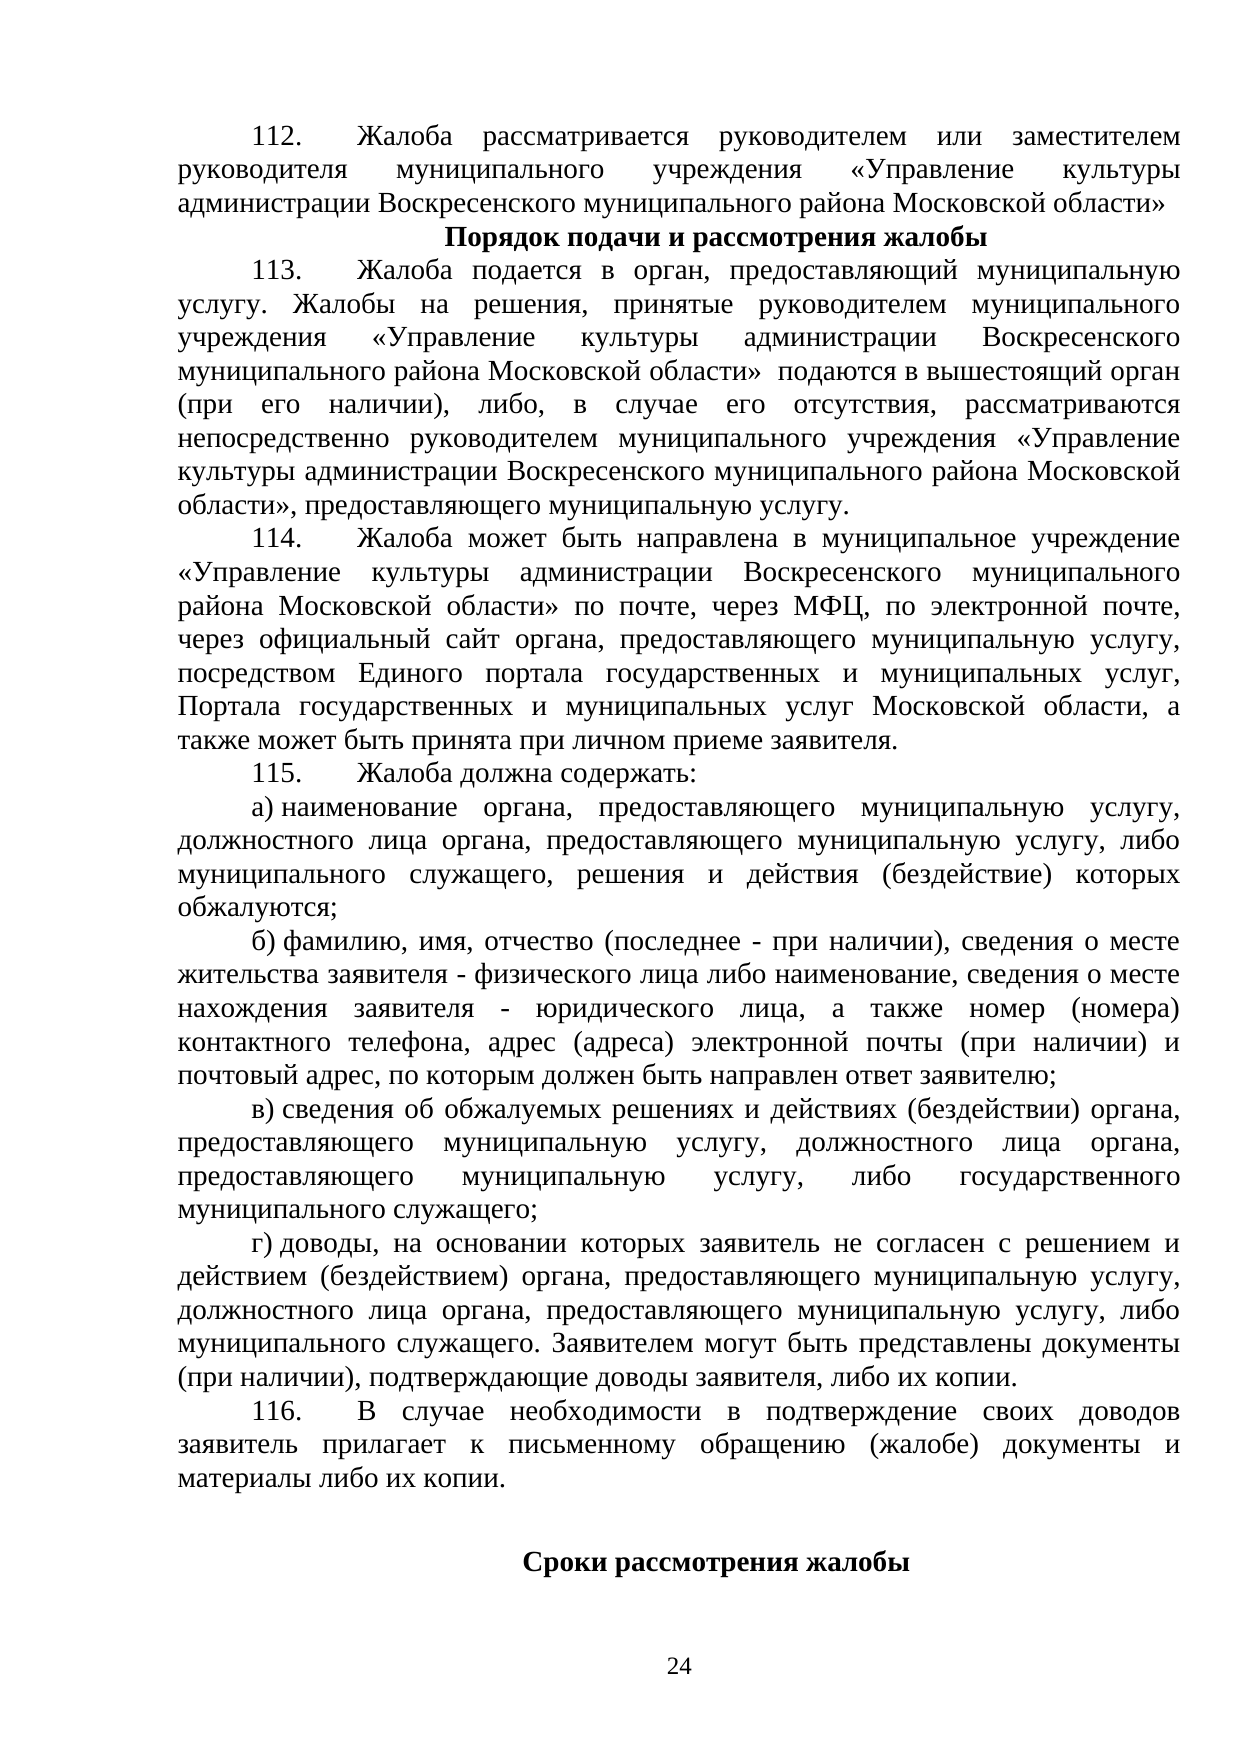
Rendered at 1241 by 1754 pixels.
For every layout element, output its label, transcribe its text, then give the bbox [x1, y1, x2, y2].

text Порядок подачи и рассмотрения жалобы [177, 219, 1181, 252]
text г) доводы, на основании которых заявитель не согласен с решением и действием (бездействием) органа, предоставляющего муниципальную услугу, должностного лица органа, предоставляющего муниципальную услугу, либо муниципального служащего. Заявителем могут быть представлены документы (при наличии), подтверждающие доводы заявителя, либо их копии. [177, 1225, 1181, 1393]
list Жалоба должна содержать: [177, 755, 1181, 789]
text а) наименование органа, предоставляющего муниципальную услугу, должностного лица органа, предоставляющего муниципальную услугу, либо муниципального служащего, решения и действия (бездействие) которых обжалуются; [177, 789, 1181, 923]
list Жалоба может быть направлена в муниципальное учреждение «Управление культуры администрации Воскресенского муниципального района Московской области» по почте, через МФЦ, по электронной почте, через официальный сайт органа, предоставляющего муниципальную услугу, посредством Единого портала государственных и муниципальных услуг, Портала государственных и муниципальных услуг Московской области, а также может быть принята при личном приеме заявителя. [177, 521, 1181, 755]
list В случае необходимости в подтверждение своих доводов заявитель прилагает к письменному обращению (жалобе) документы и материалы либо их копии. [177, 1393, 1181, 1493]
list Жалоба рассматривается руководителем или заместителем руководителя муниципального учреждения «Управление культуры администрации Воскресенского муниципального района Московской области» [177, 118, 1181, 219]
list Жалоба подается в орган, предоставляющий муниципальную услугу. Жалобы на решения, принятые руководителем муниципального учреждения «Управление культуры администрации Воскресенского муниципального района Московской области» подаются в вышестоящий орган (при его наличии), либо, в случае его отсутствия, рассматриваются непосредственно руководителем муниципального учреждения «Управление культуры администрации Воскресенского муниципального района Московской области», предоставляющего муниципальную услугу. [177, 252, 1181, 521]
text Сроки рассмотрения жалобы [177, 1544, 1181, 1577]
text в) сведения об обжалуемых решениях и действиях (бездействии) органа, предоставляющего муниципальную услугу, должностного лица органа, предоставляющего муниципальную услугу, либо государственного муниципального служащего; [177, 1091, 1181, 1225]
text б) фамилию, имя, отчество (последнее - при наличии), сведения о месте жительства заявителя - физического лица либо наименование, сведения о месте нахождения заявителя - юридического лица, а также номер (номера) контактного телефона, адрес (адреса) электронной почты (при наличии) и почтовый адрес, по которым должен быть направлен ответ заявителю; [177, 923, 1181, 1091]
